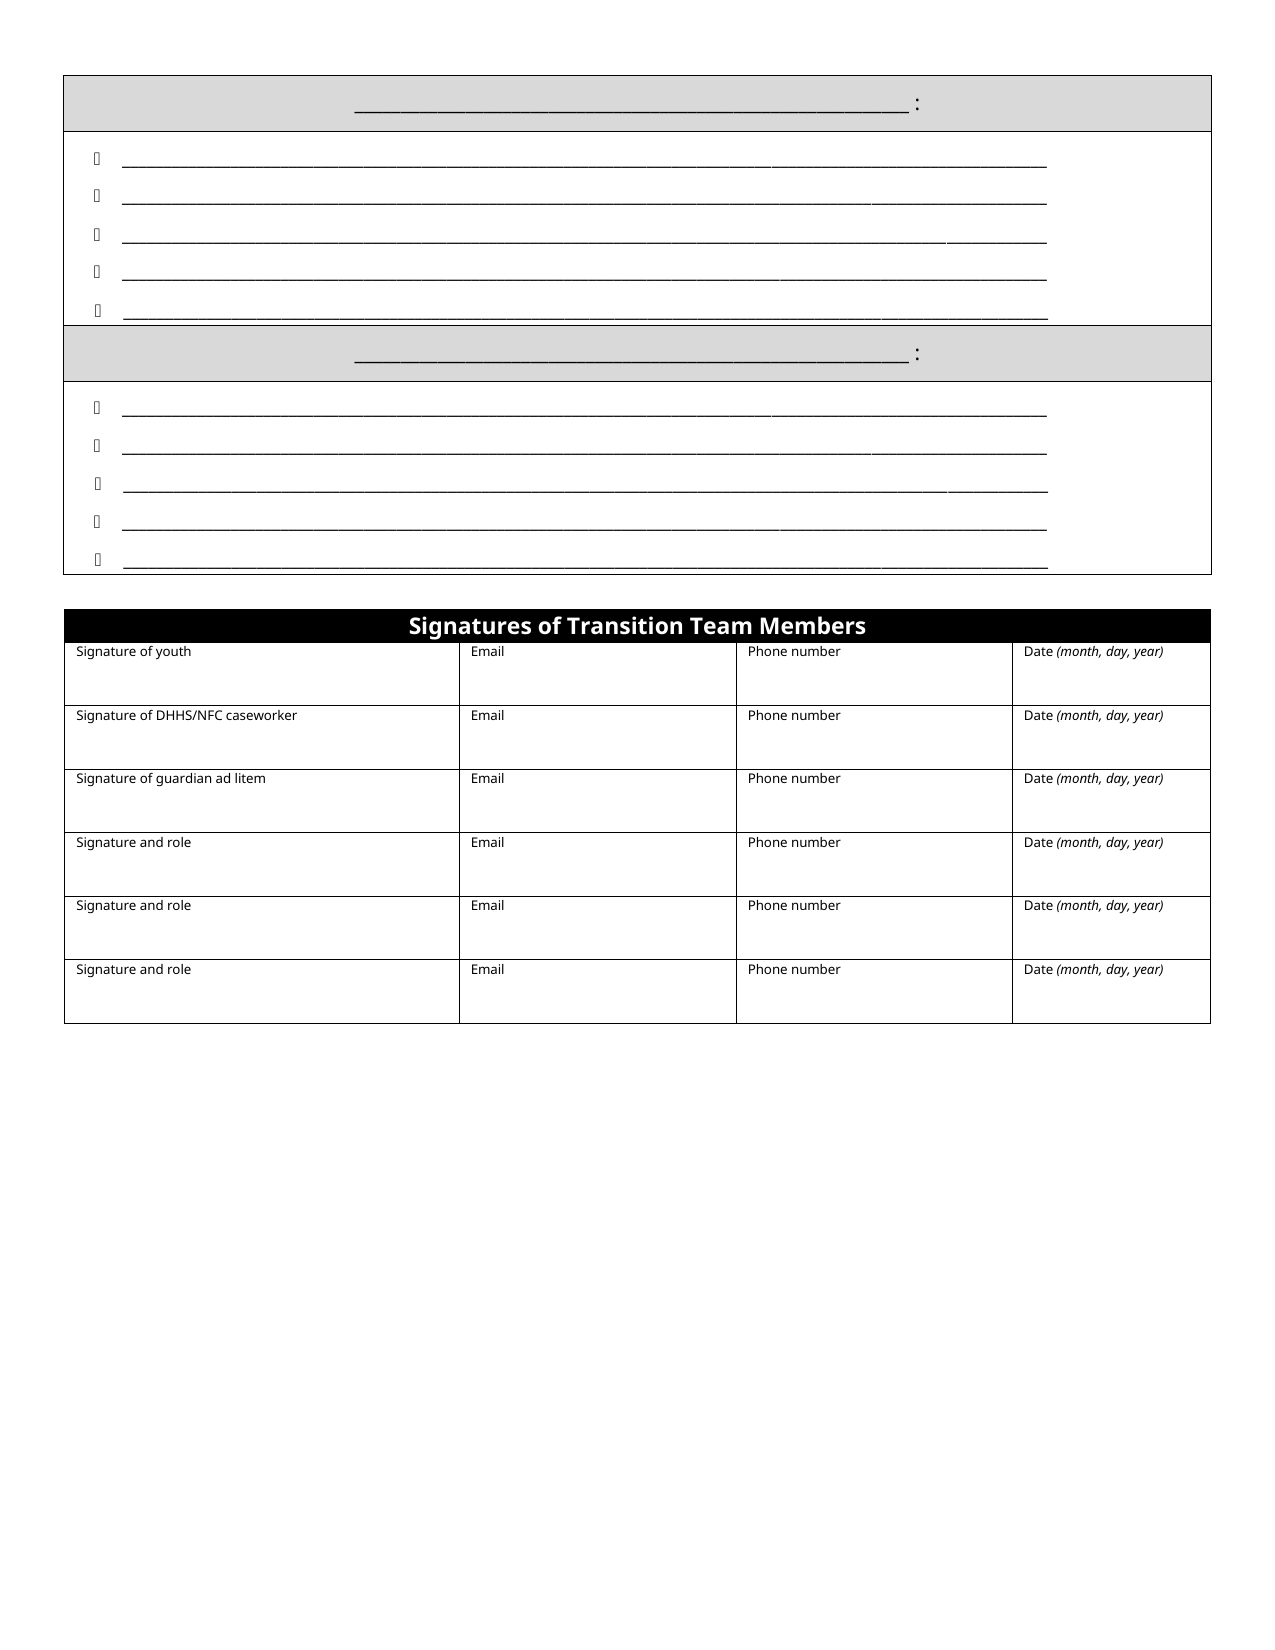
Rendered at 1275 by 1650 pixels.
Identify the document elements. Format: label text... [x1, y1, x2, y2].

table_cell Phone number [737, 770, 1012, 832]
table_cell ____________________________________________________________ : [64, 76, 1211, 131]
table_cell Signature and role [65, 897, 459, 959]
table_cell Signature and role [65, 960, 459, 1023]
table_cell Email [460, 643, 736, 705]
table_cell Phone number [737, 833, 1012, 896]
table_cell Signature and role [65, 833, 459, 896]
table_cell Date (month, day, year) [1013, 706, 1210, 768]
table_cell Date (month, day, year) [1013, 770, 1210, 832]
table_cell Signature of DHHS/NFC caseworker [65, 706, 459, 768]
table_cell Email [460, 960, 736, 1023]
table_cell Email [460, 770, 736, 832]
table_cell Phone number [737, 643, 1012, 705]
table_cell Date (month, day, year) [1013, 643, 1210, 705]
table_cell Signature of guardian ad litem [65, 770, 459, 832]
table_cell Phone number [737, 960, 1012, 1023]
table_cell Date (month, day, year) [1013, 960, 1210, 1023]
table_cell Email [460, 897, 736, 959]
table_header Signatures of Transition Team Members [65, 610, 1210, 641]
table_cell ____________________________________________________________ : [64, 326, 1211, 381]
table_cell _______________________________________________________________________________________________________________ _______________________________________________________________________________________________________________ _______________________________________________________________________________________________________________ _______________________________________________________________________________________________________________ _______________________________________________________________________________________________________________ [64, 132, 1211, 324]
table_cell _______________________________________________________________________________________________________________ _______________________________________________________________________________________________________________ _______________________________________________________________________________________________________________ _______________________________________________________________________________________________________________ _______________________________________________________________________________________________________________ [64, 382, 1211, 574]
table_cell Date (month, day, year) [1013, 833, 1210, 896]
table_cell Email [460, 833, 736, 896]
table_cell Phone number [737, 706, 1012, 768]
table_cell Signature of youth [65, 643, 459, 705]
table_cell Email [460, 706, 736, 768]
table_cell Phone number [737, 897, 1012, 959]
table_cell Date (month, day, year) [1013, 897, 1210, 959]
